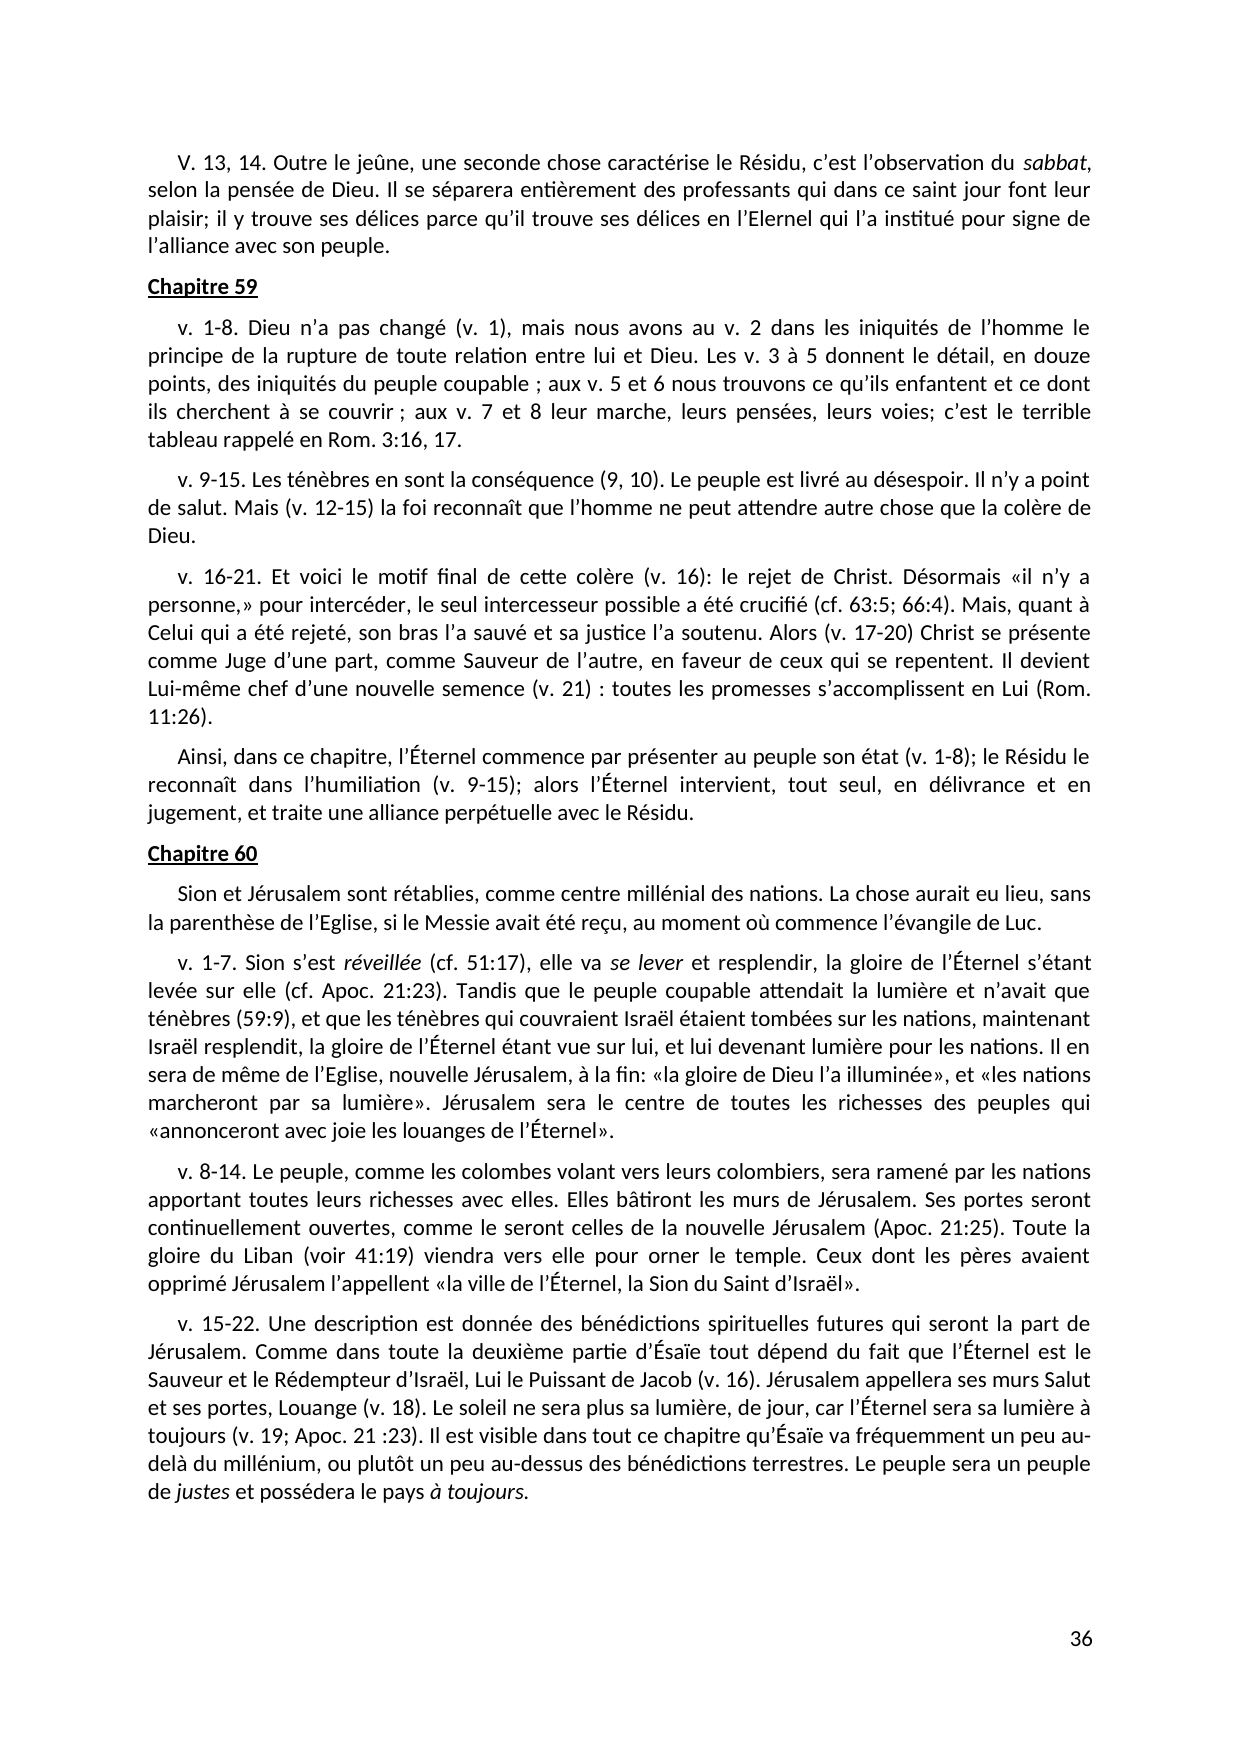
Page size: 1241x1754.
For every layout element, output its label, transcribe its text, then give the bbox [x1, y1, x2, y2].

text v. 8-14. Le peuple, comme les colombes volant vers leurs colombiers, sera ramené par les nations apportant toutes leurs richesses avec elles. Elles bâtiront les murs de Jérusalem. Ses portes seront continuellement ouvertes, comme le seront celles de la nouvelle Jérusalem (Apoc. 21:25). Toute la gloire du Liban (voir 41:19) viendra vers elle pour orner le temple. Ceux dont les pères avaient opprimé Jérusalem l’appellent «la ville de l’Éternel, la Sion du Saint d’Israël». [148, 1157, 1093, 1297]
subtitle Chapitre 60 [148, 839, 1093, 867]
text v. 16-21. Et voici le motif final de cette colère (v. 16): le rejet de Christ. Désormais «il n’y a personne,» pour intercéder, le seul intercesseur possible a été crucifié (cf. 63:5; 66:4). Mais, quant à Celui qui a été rejeté, son bras l’a sauvé et sa justice l’a soutenu. Alors (v. 17-20) Christ se présente comme Juge d’une part, comme Sauveur de l’autre, en faveur de ceux qui se repentent. Il devient Lui-même chef d’une nouvelle semence (v. 21) : toutes les promesses s’accomplissent en Lui (Rom. 11:26). [148, 562, 1093, 730]
text v. 15-22. Une description est donnée des bénédictions spirituelles futures qui seront la part de Jérusalem. Comme dans toute la deuxième partie d’Ésaïe tout dépend du fait que l’Éternel est le Sauveur et le Rédempteur d’Israël, Lui le Puissant de Jacob (v. 16). Jérusalem appellera ses murs Salut et ses portes, Louange (v. 18). Le soleil ne sera plus sa lumière, de jour, car l’Éternel sera sa lumière à toujours (v. 19; Apoc. 21 :23). Il est visible dans tout ce chapitre qu’Ésaïe va fréquemment un peu au-delà du millénium, ou plutôt un peu au-dessus des bénédictions terrestres. Le peuple sera un peuple de justes et possédera le pays à toujours. [148, 1309, 1093, 1506]
text V. 13, 14. Outre le jeûne, une seconde chose caractérise le Résidu, c’est l’observation du sabbat, selon la pensée de Dieu. Il se séparera entièrement des professants qui dans ce saint jour font leur plaisir; il y trouve ses délices parce qu’il trouve ses délices en l’Elernel qui l’a institué pour signe de l’alliance avec son peuple. [148, 148, 1093, 260]
text Sion et Jérusalem sont rétablies, comme centre millénial des nations. La chose aurait eu lieu, sans la parenthèse de l’Eglise, si le Messie avait été reçu, au moment où commence l’évangile de Luc. [148, 879, 1093, 936]
text Ainsi, dans ce chapitre, l’Éternel commence par présenter au peuple son état (v. 1-8); le Résidu le reconnaît dans l’humiliation (v. 9-15); alors l’Éternel intervient, tout seul, en délivrance et en jugement, et traite une alliance perpétuelle avec le Résidu. [148, 742, 1093, 827]
text v. 9-15. Les ténèbres en sont la conséquence (9, 10). Le peuple est livré au désespoir. Il n’y a point de salut. Mais (v. 12-15) la foi reconnaît que l’homme ne peut attendre autre chose que la colère de Dieu. [148, 465, 1093, 549]
text v. 1-7. Sion s’est réveillée (cf. 51:17), elle va se lever et resplendir, la gloire de l’Éternel s’étant levée sur elle (cf. Apoc. 21:23). Tandis que le peuple coupable attendait la lumière et n’avait que ténèbres (59:9), et que les ténèbres qui couvraient Israël étaient tombées sur les nations, maintenant Israël resplendit, la gloire de l’Éternel étant vue sur lui, et lui devenant lumière pour les nations. Il en sera de même de l’Eglise, nouvelle Jérusalem, à la fin: «la gloire de Dieu l’a illuminée», et «les nations marcheront par sa lumière». Jérusalem sera le centre de toutes les richesses des peuples qui «annonceront avec joie les louanges de l’Éternel». [148, 948, 1093, 1144]
text v. 1-8. Dieu n’a pas changé (v. 1), mais nous avons au v. 2 dans les iniquités de l’homme le principe de la rupture de toute relation entre lui et Dieu. Les v. 3 à 5 donnent le détail, en douze points, des iniquités du peuple coupable ; aux v. 5 et 6 nous trouvons ce qu’ils enfantent et ce dont ils cherchent à se couvrir ; aux v. 7 et 8 leur marche, leurs pensées, leurs voies; c’est le terrible tableau rappelé en Rom. 3:16, 17. [148, 313, 1093, 453]
subtitle Chapitre 59 [148, 272, 1093, 300]
